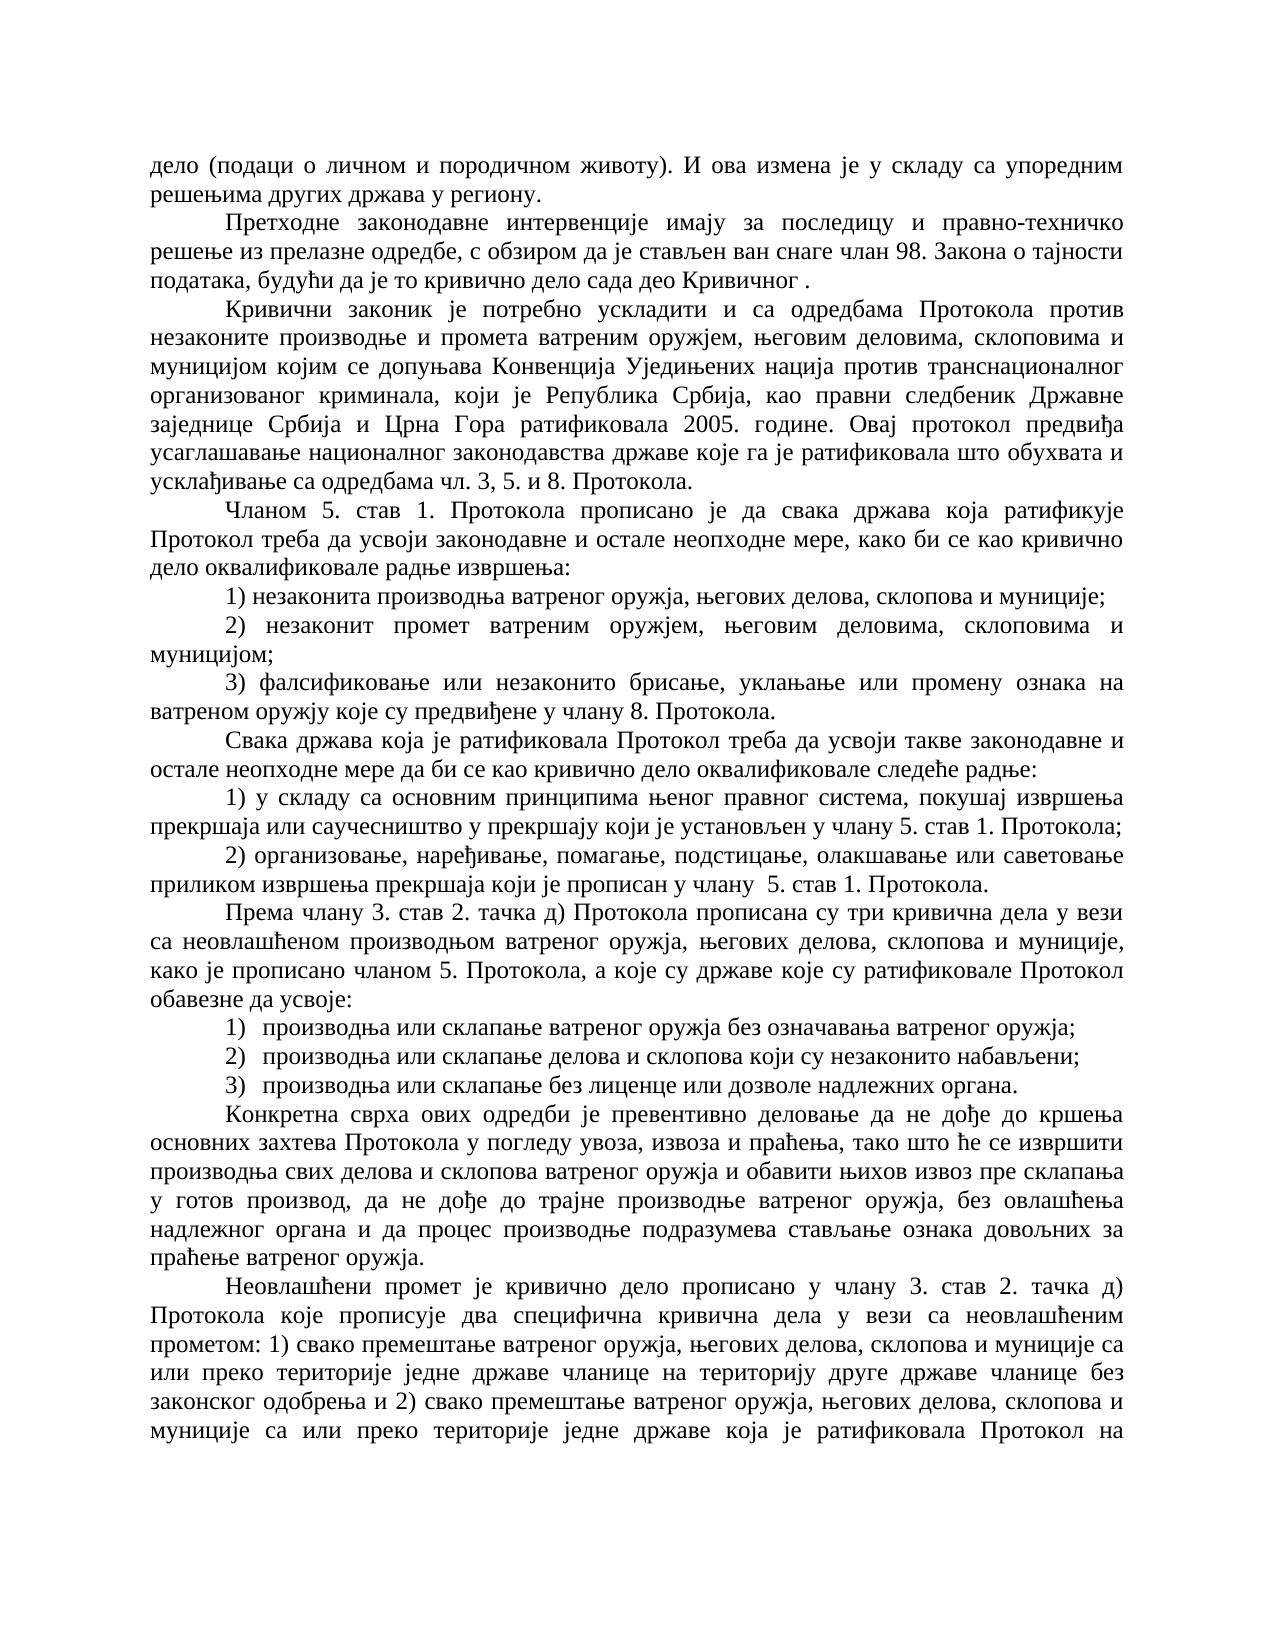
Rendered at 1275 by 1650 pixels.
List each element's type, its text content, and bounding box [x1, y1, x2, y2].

list производња или склапање ватреног оружја без означавања ватреног оружја; [225, 1012, 1125, 1041]
text Конкретна сврха ових одредби је превентивно деловање да не дође до кршења основних захтева Протокола у погледу увоза, извоза и праћења, тако што ће се извршити производња свих делова и склопова ватреног оружја и обавити њихов извоз пре склапања у готов производ, да не дође до трајне производње ватреног оружја, без овлашћења надлежног органа и да процес производње подразумева стављање ознака довољних за праћење ватреног оружја. [150, 1099, 1125, 1271]
text 1) у складу са основним принципима њеног правног система, покушај извршења прекршаја или саучесништво у прекршају који је установљен у члану 5. став 1. Протокола; [150, 782, 1125, 840]
text 3) фалсификовање или незаконито брисање, уклањање или промену ознака на ватреном оружју које су предвиђене у члану 8. Протокола. [150, 667, 1125, 725]
list производња или склапање делова и склопова који су незаконито набављени; [225, 1041, 1125, 1070]
text Свака држава која је ратификовала Протокол треба да усвоји такве законодавне и остале неопходне мере да би се као кривично дело оквалификовале следеће радње: [150, 725, 1125, 782]
text Чланом 5. став 1. Протокола прописано је да свака држава која ратификује Протокол треба да усвоји законодавне и остале неопходне мере, како би се као кривично дело оквалификовале радње извршења: [150, 495, 1125, 581]
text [150, 1271, 1125, 1444]
text 1) незаконита производња ватреног оружја, његових делова, склопова и муниције; [150, 581, 1125, 610]
list производња или склапање без лиценце или дозволе надлежних органа. [225, 1070, 1125, 1099]
text Кривични законик је потребно ускладити и са одредбама Протокола против незаконите производње и промета ватреним оружјем, његовим деловима, склоповима и муницијом којим се допуњава Конвенција Уједињених нација против транснационалног организованог криминала, који је Република Србија, као правни следбеник Државне заједнице Србија и Црна Гора ратификовала 2005. године. Овај протокол предвиђа усаглашавање националног законодавства државе које га је ратификовала што обухвата и усклађивање са одредбама чл. 3, 5. и 8. Протокола. [150, 294, 1125, 495]
text Претходне законодавне интервенције имају за последицу и правно-техничко решење из прелазне одредбе, с обзиром да је стављен ван снаге члан 98. Закона о тајности података, будући да је то кривично дело сада део Кривичног . [150, 207, 1125, 294]
text 2) организовање, наређивање, помагање, подстицање, олакшавање или саветовање приликом извршења прекршаја који је прописан у члану 5. став 1. Протокола. [150, 840, 1125, 897]
text 2) незаконит промет ватреним оружјем, његовим деловима, склоповима и муницијом; [150, 610, 1125, 667]
text Према члану 3. став 2. тачка д) Протокола прописана су три кривична дела у вези са неовлашћеном производњом ватреног оружја, његових делова, склопова и муниције, како је прописано чланом 5. Протокола, а које су државе које су ратификовале Протокол обавезне да усвоје: [150, 897, 1125, 1012]
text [150, 150, 1125, 207]
